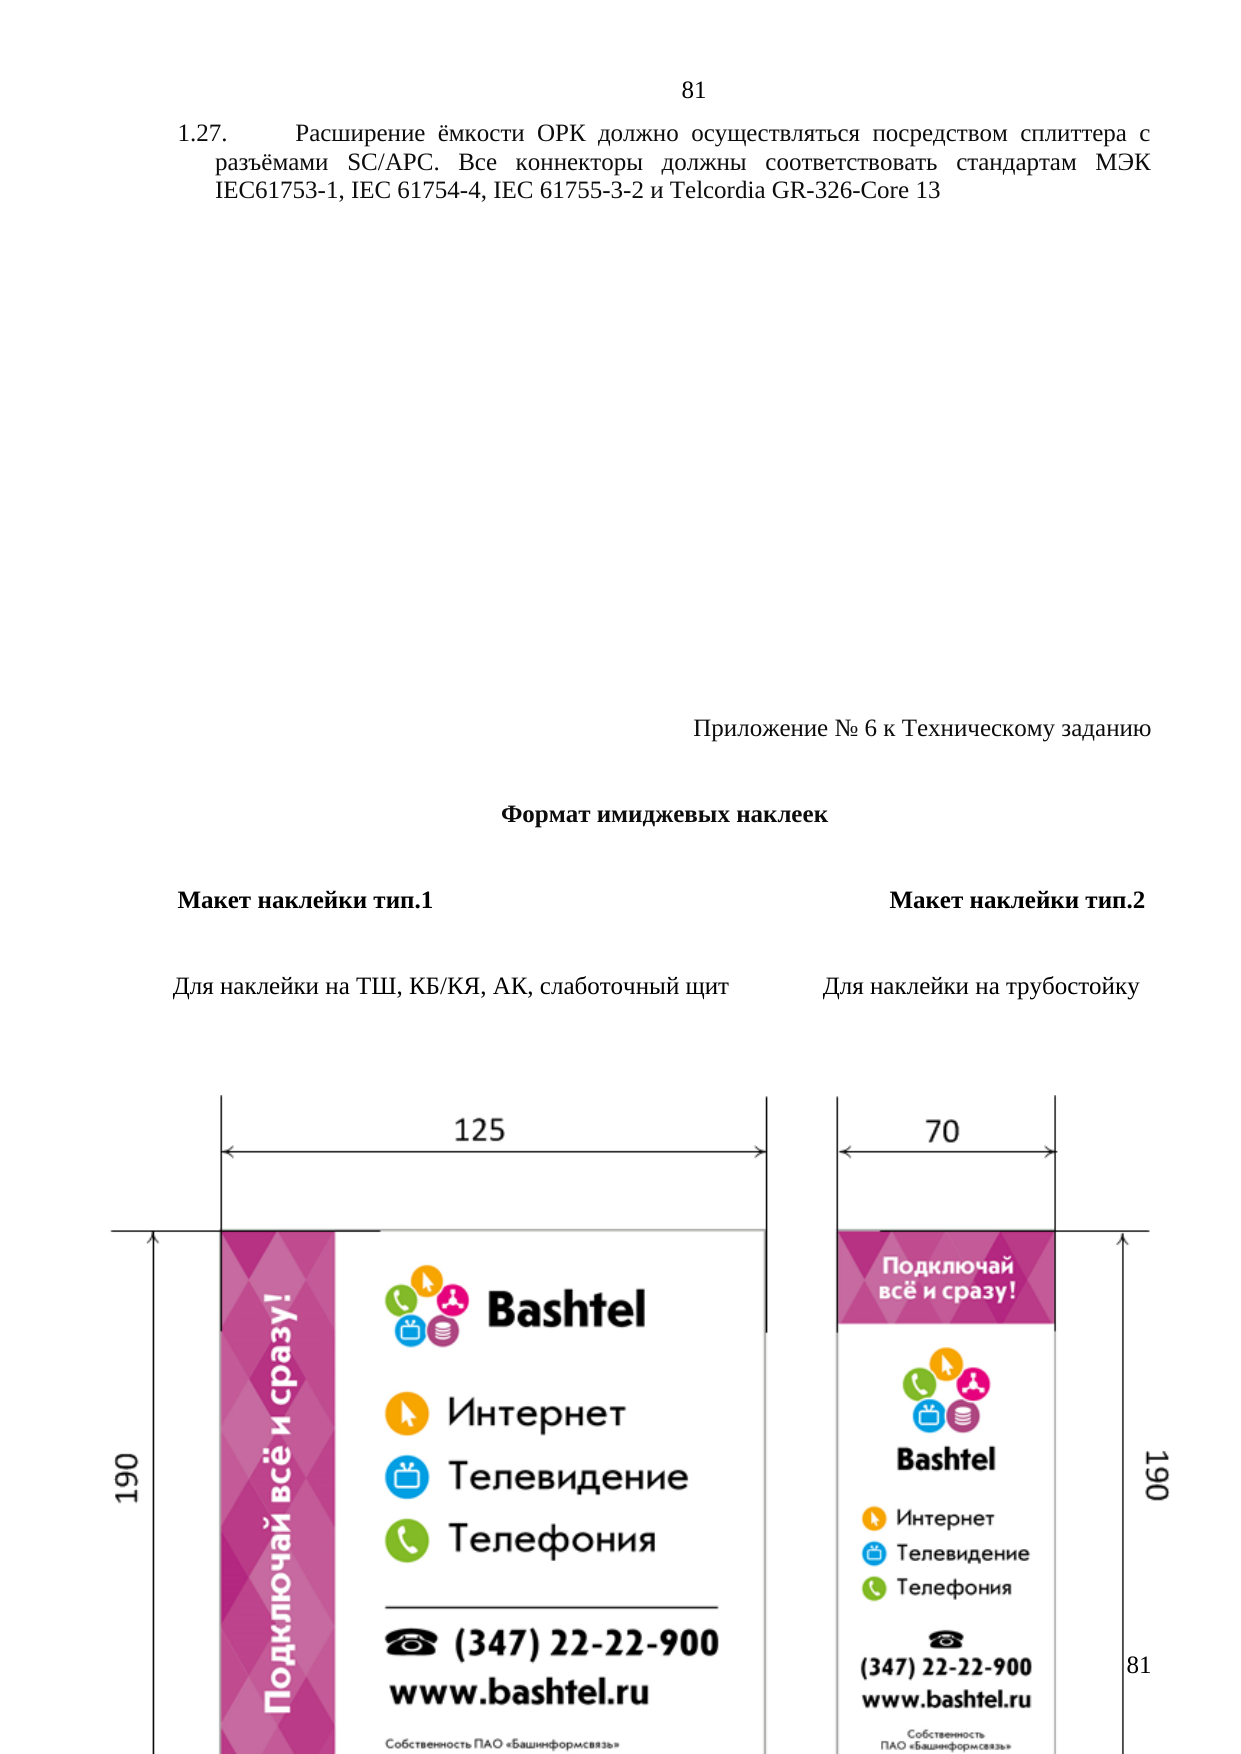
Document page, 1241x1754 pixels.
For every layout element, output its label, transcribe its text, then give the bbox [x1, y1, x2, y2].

text Приложение № 6 к Техническому заданию [89, 713, 1152, 741]
text Макет наклейки тип.1 Макет наклейки тип.2 [89, 885, 1152, 914]
list Расширение ёмкости ОРК должно осуществляться посредством сплиттера с разъёмами SC/APC. Все коннекторы должны соответствовать стандартам МЭК IEC61753-1, IEC 61754-4, IEC 61755-3-2 и Telcordia GR-326-Core 13 [177, 118, 1152, 204]
text Формат имиджевых наклеек [89, 799, 1152, 828]
text Для наклейки на ТШ, КБ/КЯ, АК, слаботочный щит Для наклейки на трубостойку [148, 971, 1152, 1000]
picture [101, 1095, 1183, 1754]
